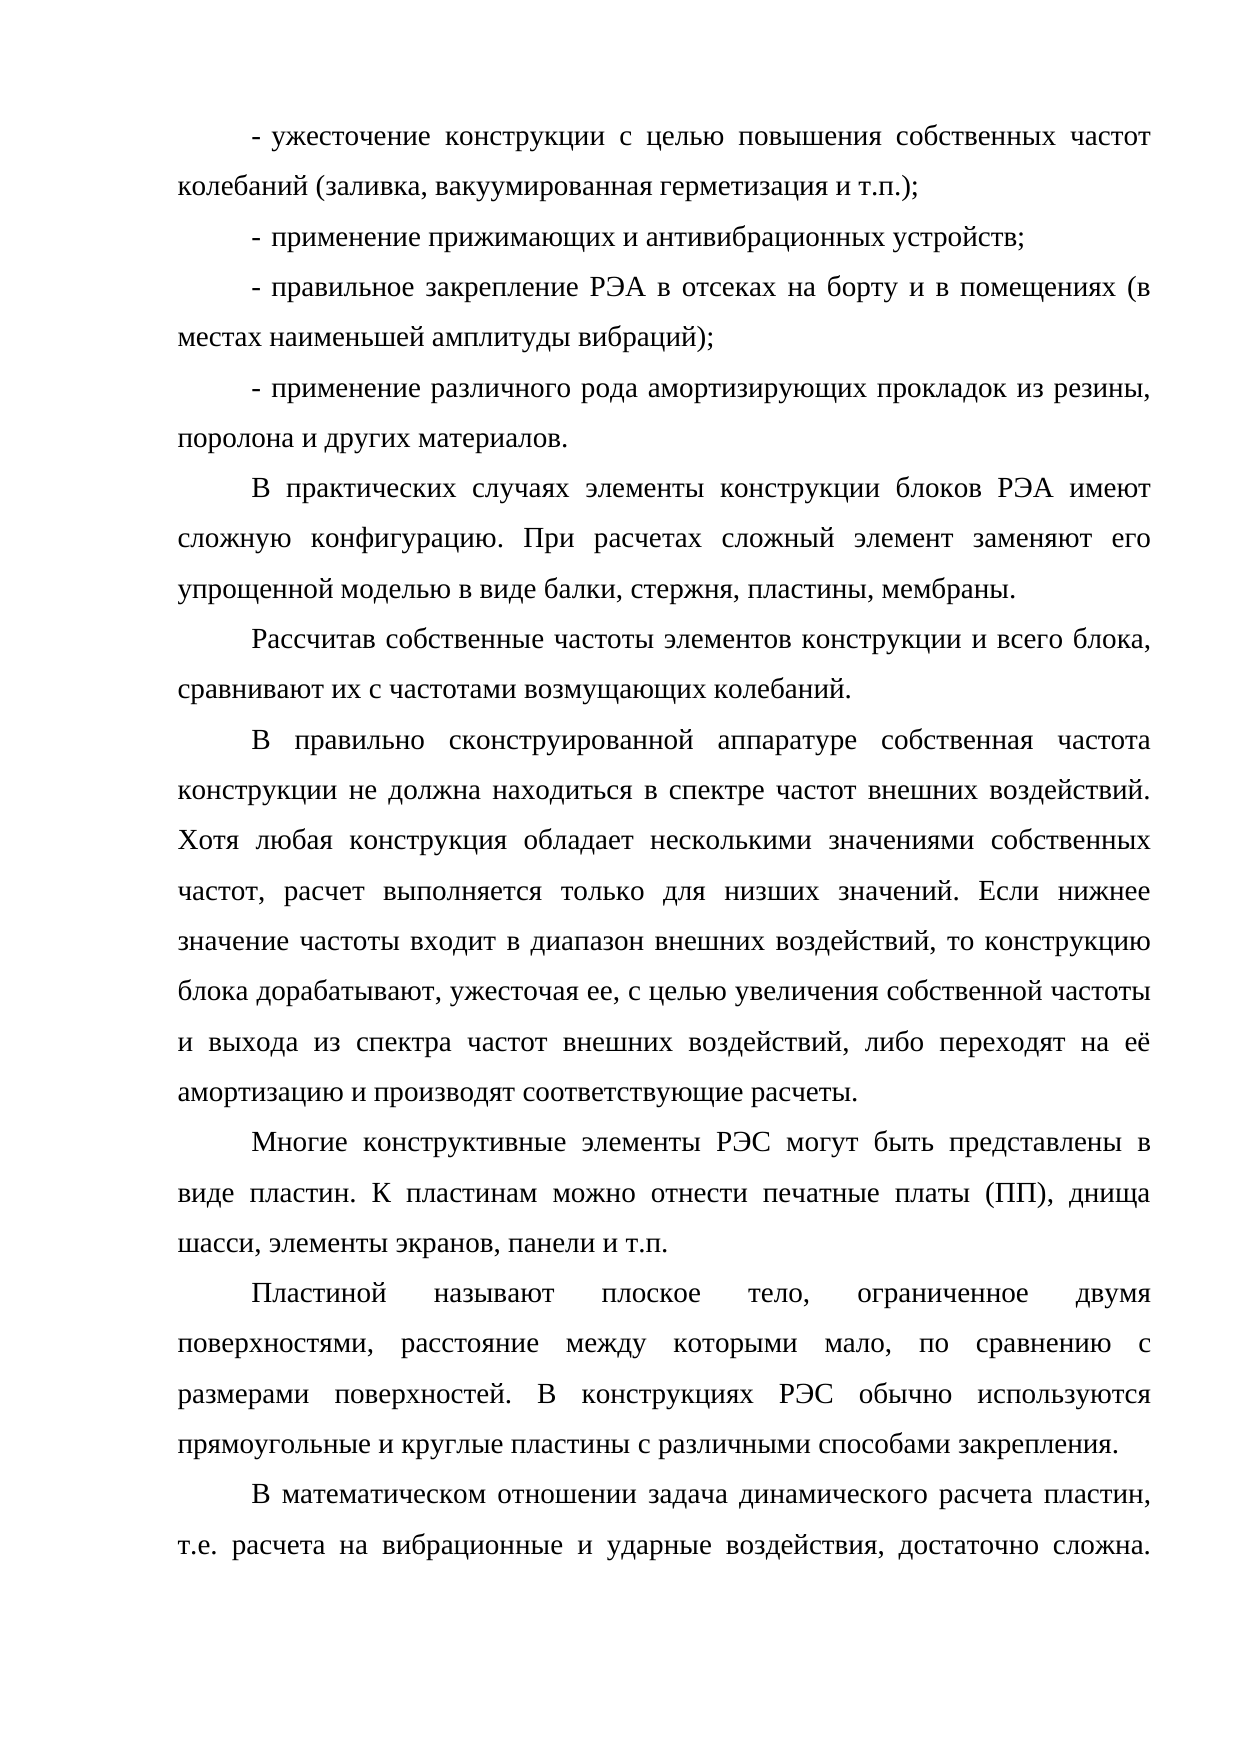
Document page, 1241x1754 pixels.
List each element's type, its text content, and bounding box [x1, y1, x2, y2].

text Рассчитав собственные частоты элементов конструкции и всего блока, сравнивают их с частотами возмущающих колебаний. [177, 621, 1152, 705]
list применение прижимающих и антивибрационных устройств; [177, 219, 1152, 252]
text Многие конструктивные элементы РЭС могут быть представлены в виде пластин. К пластинам можно отнести печатные платы (ПП), днища шасси, элементы экранов, панели и т.п. [177, 1124, 1152, 1258]
text В правильно сконструированной аппаратуре собственная частота конструкции не должна находиться в спектре частот внешних воздействий. Хотя любая конструкция обладает несколькими значениями собственных частот, расчет выполняется только для низших значений. Если нижнее значение частоты входит в диапазон внешних воздействий, то конструкцию блока дорабатывают, ужесточая ее, с целью увеличения собственной частоты и выхода из спектра частот внешних воздействий, либо переходят на её амортизацию и производят соответствующие расчеты. [177, 722, 1152, 1108]
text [177, 1477, 1152, 1560]
list применение различного рода амортизирующих прокладок из резины, поролона и других материалов. [177, 370, 1152, 453]
list правильное закрепление РЭА в отсеках на борту и в помещениях (в местах наименьшей амплитуды вибраций); [177, 269, 1152, 353]
text Пластиной называют плоское тело, ограниченное двумя поверхностями, расстояние между которыми мало, по сравнению с размерами поверхностей. В конструкциях РЭС обычно используются прямоугольные и круглые пластины с различными способами закрепления. [177, 1275, 1152, 1460]
list ужесточение конструкции с целью повышения собственных частот колебаний (заливка, вакуумированная герметизация и т.п.); [177, 118, 1152, 202]
text В практических случаях элементы конструкции блоков РЭА имеют сложную конфигурацию. При расчетах сложный элемент заменяют его упрощенной моделью в виде балки, стержня, пластины, мембраны. [177, 470, 1152, 604]
